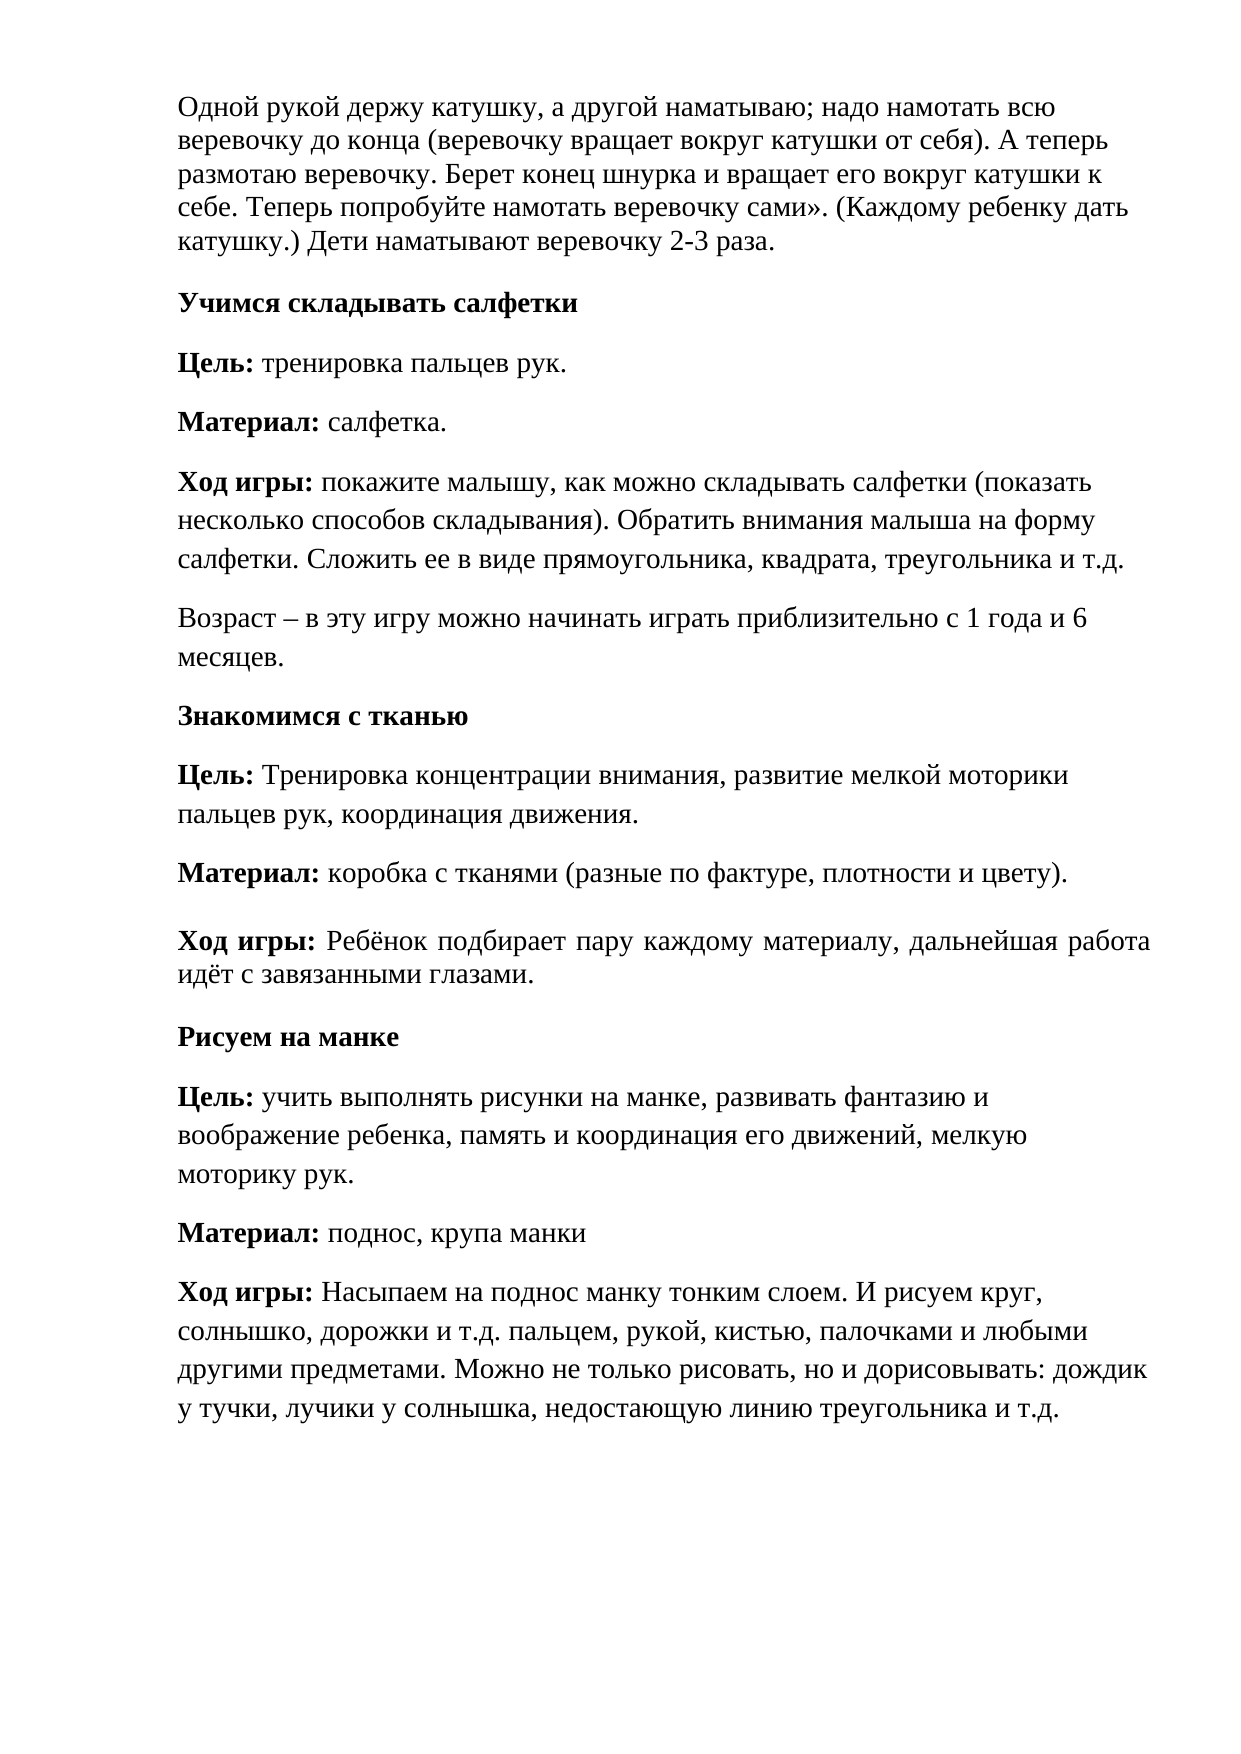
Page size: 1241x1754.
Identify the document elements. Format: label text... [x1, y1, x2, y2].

text Материал: салфетка. [177, 404, 1152, 438]
text Возраст – в эту игру можно начинать играть приблизительно с 1 года и 6 месяцев. [177, 600, 1152, 672]
text Цель: учить выполнять рисунки на манке, развивать фантазию и воображение ребенка, память и координация его движений, мелкую моторику рук. [177, 1079, 1152, 1189]
text Ход игры: Ребёнок подбирает пару каждому материалу, дальнейшая работа идёт с завязанными глазами. [177, 923, 1152, 990]
text Ход игры: покажите малышу, как можно складывать салфетки (показать несколько способов складывания). Обратить внимания малыша на форму салфетки. Сложить ее в виде прямоугольника, квадрата, треугольника и т.д. [177, 464, 1152, 574]
text Знакомимся с тканью [177, 698, 1152, 732]
text Материал: поднос, крупа манки [177, 1215, 1152, 1249]
text Цель: Тренировка концентрации внимания, развитие мелкой моторики пальцев рук, координация движения. [177, 757, 1152, 829]
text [177, 89, 1152, 256]
text Материал: коробка с тканями (разные по фактуре, плотности и цвету). [177, 855, 1152, 889]
text Ход игры: Насыпаем на поднос манку тонким слоем. И рисуем круг, солнышко, дорожки и т.д. пальцем, рукой, кистью, палочками и любыми другими предметами. Можно не только рисовать, но и дорисовывать: дождик у тучки, лучики у солнышка, недостающую линию треугольника и т.д. [177, 1274, 1152, 1424]
text Рисуем на манке [177, 1019, 1152, 1053]
text Учимся складывать салфетки [177, 286, 1152, 319]
text Цель: тренировка пальцев рук. [177, 345, 1152, 378]
